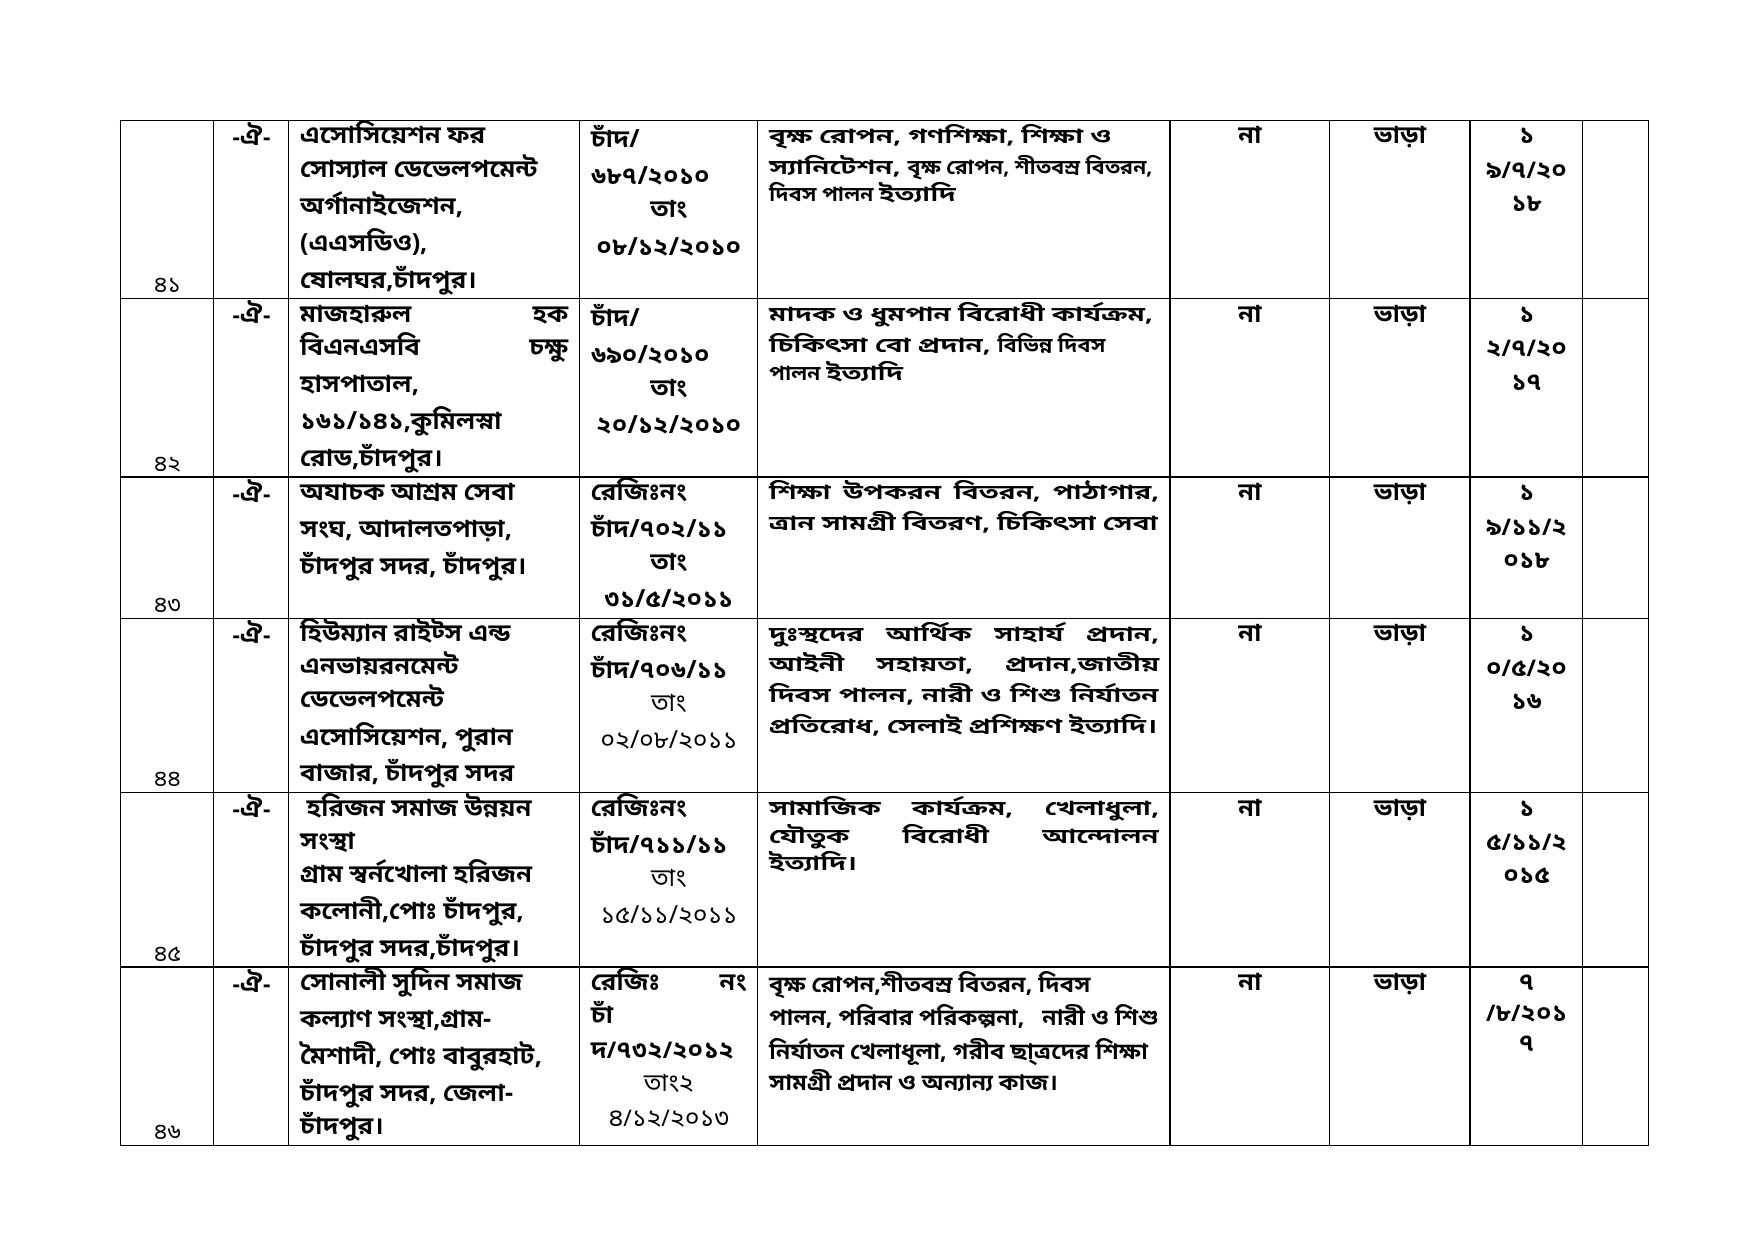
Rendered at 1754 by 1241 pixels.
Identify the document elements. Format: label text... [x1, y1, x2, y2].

table_cell শিক্ষা উপকরন বিতরন, পাঠাগার, ত্রান সামগ্রী বিতরণ, চিকিৎসা সেবা [758, 478, 1169, 618]
table_cell [1583, 793, 1648, 966]
table_cell রেজিঃনং চাঁদ/৭০৬/১১ তাং ০২/০৮/২০১১ [580, 619, 757, 792]
table_cell রেজিঃনং চাঁদ/৭১১/১১ তাং ১৫/১১/২০১১ [580, 793, 757, 966]
table_cell ভাড়া [1330, 478, 1469, 618]
table_cell [1583, 299, 1648, 476]
table_cell না [1171, 968, 1329, 1145]
table_cell [1583, 968, 1648, 1145]
table_cell মাজহারুল হক বিএনএসবি চক্ষু হাসপাতাল, ১৬১/১৪১,কুমিলস্না রোড,চাঁদপুর। [289, 299, 579, 476]
table_cell ৪৬ [121, 968, 213, 1145]
table_cell ৪২ [121, 299, 213, 476]
table_cell [1583, 619, 1648, 792]
table_cell না [1171, 478, 1329, 618]
table_cell সোনালী সুদিন সমাজ কল্যাণ সংস্থা,গ্রাম- মৈশাদী, পোঃ বাবুরহাট, চাঁদপুর সদর, জেলা-চাঁদপুর। [289, 968, 579, 1145]
table_cell হিউম্যান রাইট্স এন্ড এনভায়রনমেন্ট ডেভেলপমেন্ট এসোসিয়েশন, পুরান বাজার, চাঁদপুর সদর [289, 619, 579, 792]
table_cell ৭/৮/২০১৭ [1471, 968, 1582, 1145]
table_cell -ঐ- [214, 121, 288, 298]
table_cell বৃক্ষ রোপন, গণশিক্ষা, শিক্ষা ও স্যানিটেশন, বৃক্ষ রোপন, শীতবস্র বিতরন, দিবস পালন ইত্যাদি [758, 121, 1169, 298]
table_cell চাঁদ/৬৮৭/২০১০ তাং ০৮/১২/২০১০ [580, 121, 757, 298]
table_cell -ঐ- [214, 478, 288, 618]
table_cell [1583, 478, 1648, 618]
table_cell ৪৫ [121, 793, 213, 966]
table_cell সামাজিক কার্যক্রম, খেলাধুলা, যৌতুক বিরোধী আন্দোলন ইত্যাদি। [758, 793, 1169, 966]
table_cell না [1171, 793, 1329, 966]
table_cell অযাচক আশ্রম সেবা সংঘ, আদালতপাড়া, চাঁদপুর সদর, চাঁদপুর। [289, 478, 579, 618]
table_cell ১৯/১১/২০১৮ [1471, 478, 1582, 618]
table_cell চাঁদ/৬৯০/২০১০ তাং ২০/১২/২০১০ [580, 299, 757, 476]
table_cell ৪৩ [121, 478, 213, 618]
table_cell ভাড়া [1330, 619, 1469, 792]
table_cell না [1171, 299, 1329, 476]
table_cell ভাড়া [1330, 793, 1469, 966]
table_cell ১৫/১১/২০১৫ [1471, 793, 1582, 966]
table_cell রেজিঃ নং চাঁদ/৭৩২/২০১২ তাং২৪/১২/২০১৩ [580, 968, 757, 1145]
table_cell ৪৪ [121, 619, 213, 792]
table_cell ১২/৭/২০১৭ [1471, 299, 1582, 476]
table_cell ভাড়া [1330, 968, 1469, 1145]
table_cell দুঃস্থদের আর্থিক সাহার্য প্রদান, আইনী সহায়তা, প্রদান,জাতীয় দিবস পালন, নারী ও শিশু নির্যাতন প্রতিরোধ, সেলাই প্রশিক্ষণ ইত্যাদি। [758, 619, 1169, 792]
table_cell -ঐ- [214, 299, 288, 476]
table_cell হরিজন সমাজ উন্নয়ন সংস্থা গ্রাম স্বর্নখোলা হরিজন কলোনী,পোঃ চাঁদপুর, চাঁদপুর সদর,চাঁদপুর। [289, 793, 579, 966]
table_cell বৃক্ষ রোপন,শীতবস্র বিতরন, দিবস পালন, পরিবার পরিকল্পনা, নারী ও শিশু নির্যাতন খেলাধূলা, গরীব ছা্ত্রদের শিক্ষা সামগ্রী প্রদান ও অন্যান্য কাজ। [758, 968, 1169, 1145]
table_cell ১৯/৭/২০১৮ [1471, 121, 1582, 298]
table_cell না [1171, 619, 1329, 792]
table_cell না [1171, 121, 1329, 298]
table_cell -ঐ- [214, 968, 288, 1145]
table_cell ১০/৫/২০১৬ [1471, 619, 1582, 792]
table_cell এসোসিয়েশন ফর সোস্যাল ডেভেলপমেন্ট অর্গানাইজেশন, (এএসডিও), ষোলঘর,চাঁদপুর। [289, 121, 579, 298]
table_cell ভাড়া [1330, 299, 1469, 476]
table_cell মাদক ও ধুমপান বিরোধী কার্যক্রম, চিকিৎসা বো প্রদান, বিভিন্ন দিবস পালন ইত্যাদি [758, 299, 1169, 476]
table_cell -ঐ- [214, 619, 288, 792]
table_cell ভাড়া [1330, 121, 1469, 298]
table_cell রেজিঃনং চাঁদ/৭০২/১১ তাং ৩১/৫/২০১১ [580, 478, 757, 618]
table_cell [1583, 121, 1648, 298]
table_cell ৪১ [121, 121, 213, 298]
table_cell -ঐ- [214, 793, 288, 966]
